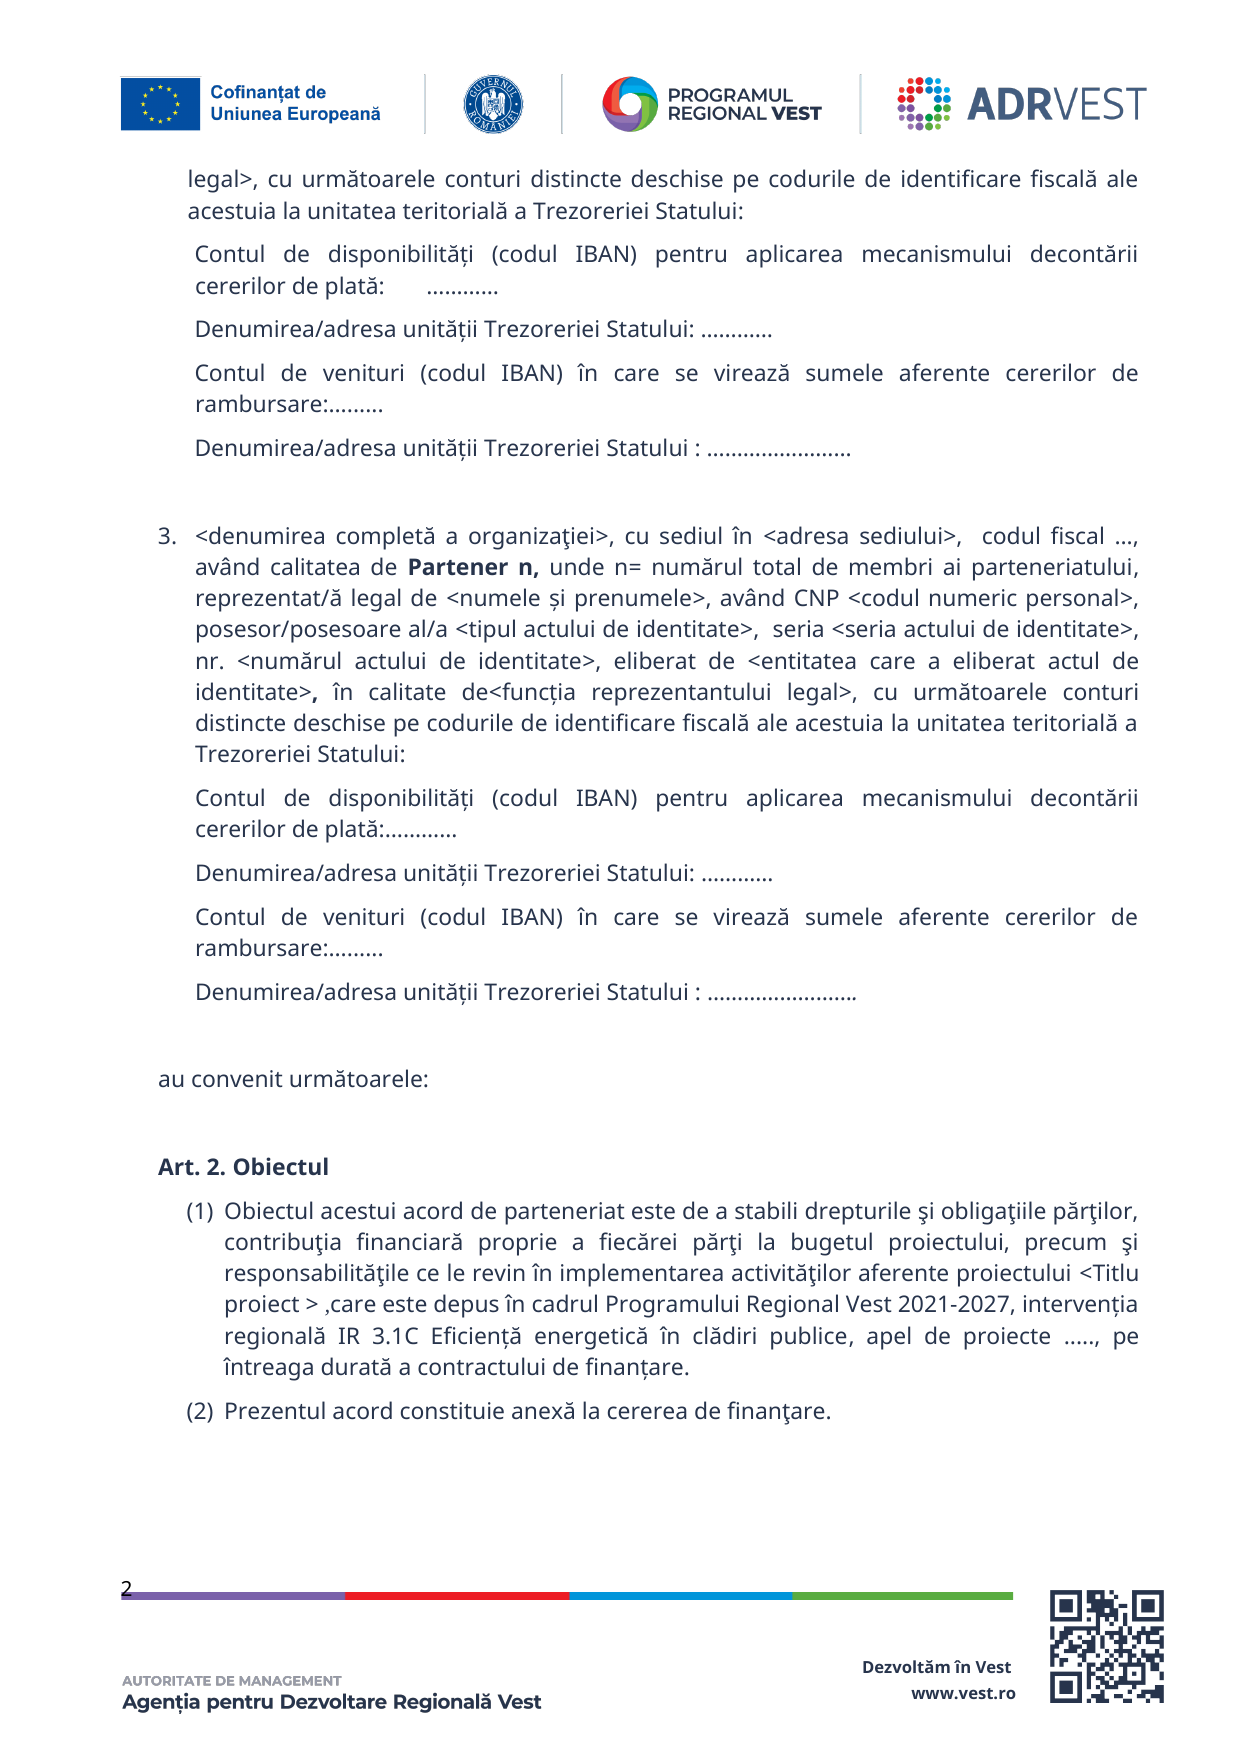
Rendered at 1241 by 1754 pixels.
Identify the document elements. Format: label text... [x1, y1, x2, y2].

text au convenit următoarele: [120, 1063, 1139, 1094]
text Contul de venituri (codul IBAN) în care se virează sumele aferente cererilor de rambursare:…...... [194, 357, 1139, 419]
text Contul de disponibilități (codul IBAN) pentru aplicarea mecanismului decontării cererilor de plată: ………… [194, 238, 1139, 301]
text Denumirea/adresa unității Trezoreriei Statului : ……………………. [195, 976, 1139, 1007]
text Denumirea/adresa unității Trezoreriei Statului: ………… [195, 857, 1139, 888]
list Prezentul acord constituie anexă la cererea de finanţare. [186, 1394, 1139, 1426]
list <denumirea completă a organizaţiei>, cu sediul în <adresa sediului>, codul fiscal …, având calitatea de Partener 2, reprezentat/ă legal de <numele și prenumele>, având CNP <codul numeric personal>, posesor/posesoare al/a <tipul actului de identitate>, seria <seria actului de identitate>, nr. <numărul actului de identitate>, eliberat de <entitatea care a eliberat actul de identitate>, în calitate de<funcția reprezentantului legal>, cu următoarele conturi distincte deschise pe codurile de identificare fiscală ale acestuia la unitatea teritorială a Trezoreriei Statului: [150, 163, 1139, 226]
list <denumirea completă a organizaţiei>, cu sediul în <adresa sediului>, codul fiscal …, având calitatea de Partener n, unde n= numărul total de membri ai parteneriatului, reprezentat/ă legal de <numele și prenumele>, având CNP <codul numeric personal>, posesor/posesoare al/a <tipul actului de identitate>, seria <seria actului de identitate>, nr. <numărul actului de identitate>, eliberat de <entitatea care a eliberat actul de identitate>, în calitate de<funcția reprezentantului legal>, cu următoarele conturi distincte deschise pe codurile de identificare fiscală ale acestuia la unitatea teritorială a Trezoreriei Statului: [158, 519, 1139, 769]
picture [1042, 1581, 1173, 1712]
text Denumirea/adresa unității Trezoreriei Statului : …………………… [194, 432, 1139, 463]
picture [119, 74, 1147, 134]
text Contul de disponibilități (codul IBAN) pentru aplicarea mecanismului decontării cererilor de plată:………… [195, 782, 1139, 844]
text Denumirea/adresa unității Trezoreriei Statului: ………… [194, 313, 1139, 344]
list Obiectul acestui acord de parteneriat este de a stabili drepturile şi obligaţiile părţilor, contribuţia financiară proprie a fiecărei părţi la bugetul proiectului, precum şi responsabilităţile ce le revin în implementarea activităţilor aferente proiectului <Titlu proiect > ,care este depus în cadrul Programului Regional Vest 2021-2027, intervenția regională IR 3.1C Eficiență energetică în clădiri publice, apel de proiecte ....., pe întreaga durată a contractului de finanțare. [186, 1194, 1139, 1382]
text Contul de venituri (codul IBAN) în care se virează sumele aferente cererilor de rambursare:…...... [195, 901, 1139, 963]
subtitle Obiectul [158, 1151, 1139, 1182]
